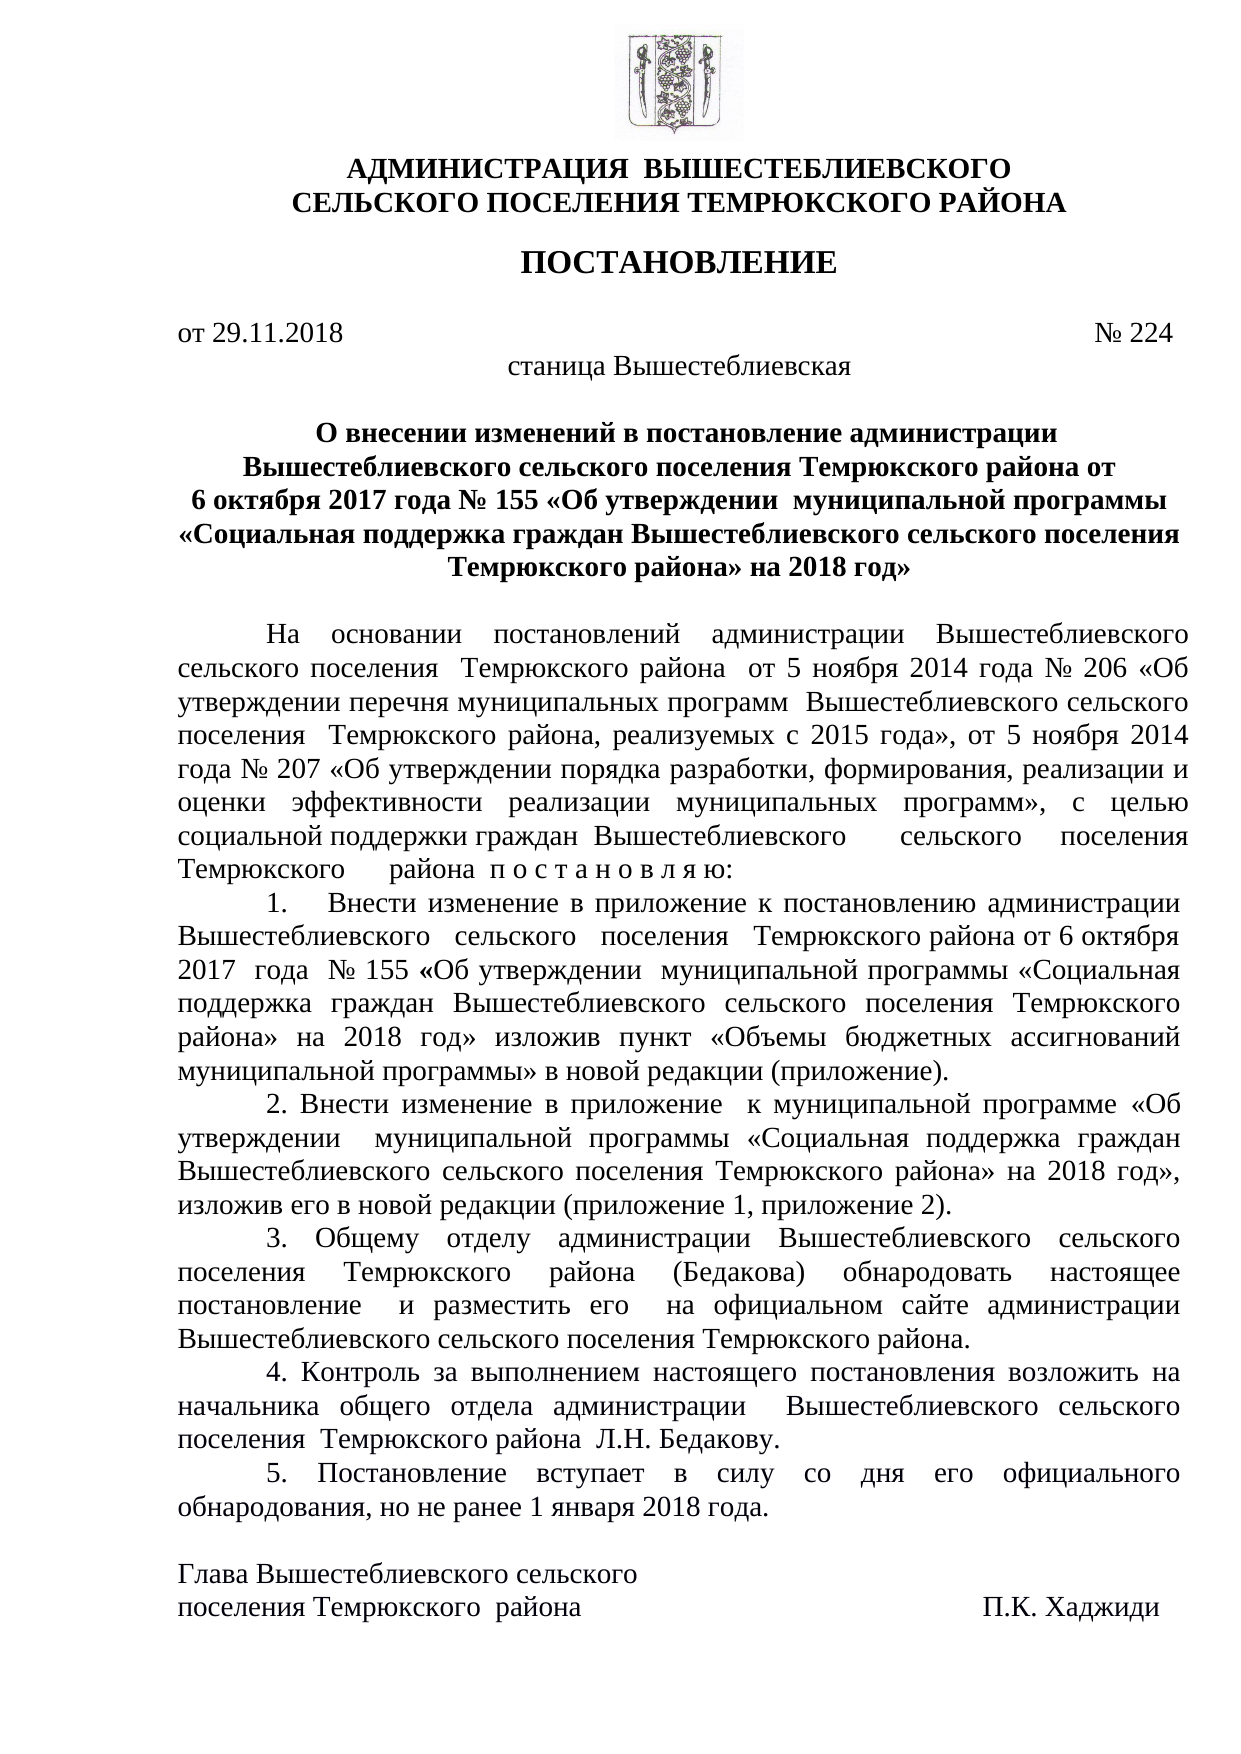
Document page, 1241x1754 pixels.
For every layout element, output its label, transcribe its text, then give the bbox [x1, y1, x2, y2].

picture [614, 24, 744, 141]
text О внесении изменений в постановление администрации Вышестеблиевского сельского поселения Темрюкского района от [177, 415, 1181, 482]
text 3. Общему отделу администрации Вышестеблиевского сельского поселения Темрюкского района (Бедакова) обнародовать настоящее постановление и разместить его на официальном сайте администрации Вышестеблиевского сельского поселения Темрюкского района. [177, 1220, 1181, 1354]
text АДМИНИСТРАЦИЯ ВЫШЕСТЕБЛИЕВСКОГО [177, 152, 1181, 185]
text 6 октября 2017 года № 155 «Об утверждении муниципальной программы «Социальная поддержка граждан Вышестеблиевского сельского поселения Темрюкского района» на 2018 год» [177, 482, 1181, 583]
text На основании постановлений администрации Вышестеблиевского сельского поселения Темрюкского района от 5 ноября 2014 года № 206 «Об утверждении перечня муниципальных программ Вышестеблиевского сельского поселения Темрюкского района, реализуемых с 2015 года», от 5 ноября 2014 года № 207 «Об утверждении порядка разработки, формирования, реализации и оценки эффективности реализации муниципальных программ», с целью социальной поддержки граждан Вышестеблиевского сельского поселения Темрюкского района п о с т а н о в л я ю: [177, 617, 1189, 885]
text ПОСТАНОВЛЕНИЕ [177, 243, 1181, 281]
text СЕЛЬСКОГО ПОСЕЛЕНИЯ ТЕМРЮКСКОГО РАЙОНА [177, 185, 1181, 219]
text 2. Внести изменение в приложение к муниципальной программе «Об утверждении муниципальной программы «Социальная поддержка граждан Вышестеблиевского сельского поселения Темрюкского района» на 2018 год», изложив его в новой редакции (приложение 1, приложение 2). [177, 1086, 1181, 1220]
text от 29.11.2018 № 224 [177, 315, 1181, 348]
list Внести изменение в приложение к постановлению администрации Вышестеблиевского сельского поселения Темрюкского района от 6 октября 2017 года № 155 «Об утверждении муниципальной программы «Социальная поддержка граждан Вышестеблиевского сельского поселения Темрюкского района» на 2018 год» изложив пункт «Объемы бюджетных ассигнований муниципальной программы» в новой редакции (приложение). [177, 885, 1181, 1086]
text 5. Постановление вступает в силу со дня его официального обнародования, но не ранее 1 января 2018 года. [177, 1455, 1181, 1522]
text станица Вышестеблиевская [177, 348, 1181, 382]
text 4. Контроль за выполнением настоящего постановления возложить на начальника общего отдела администрации Вышестеблиевского сельского поселения Темрюкского района Л.Н. Бедакову. [177, 1354, 1181, 1455]
text Глава Вышестеблиевского сельского поселения Темрюкского района П.К. Хаджиди [177, 1556, 1181, 1623]
